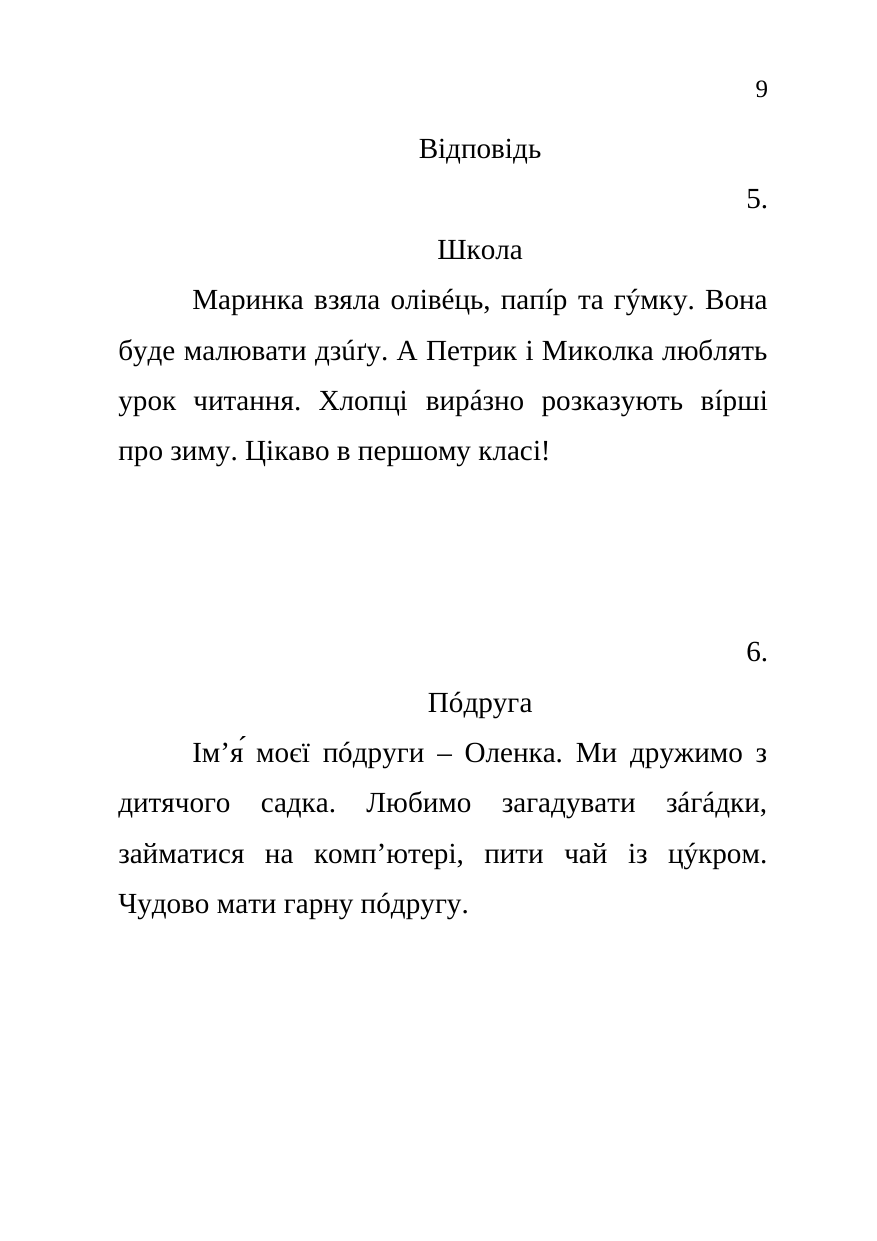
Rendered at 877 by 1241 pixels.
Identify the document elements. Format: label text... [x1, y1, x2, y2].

text 5. [118, 182, 768, 215]
text Маринка взяла олівéць, папíр та гýмку. Вона буде малювати дзúґу. А Петрик і Миколка люблять урок читання. Хлопці вирáзно розказують вíрші про зиму. Цікаво в першому класі! [118, 282, 768, 467]
text Ім’я́ моєї пóдруги – Оленка. Ми дружимо з дитячого садка. Любимо загадувати зáгáдки, займатися на комп’ютері, пити чай із цýкром. Чудово мати гарну пóдругу. [118, 735, 768, 919]
text 6. [118, 634, 768, 668]
text Відповідь [118, 131, 768, 165]
text Школа [118, 232, 768, 266]
text Пóдруга [118, 685, 768, 718]
